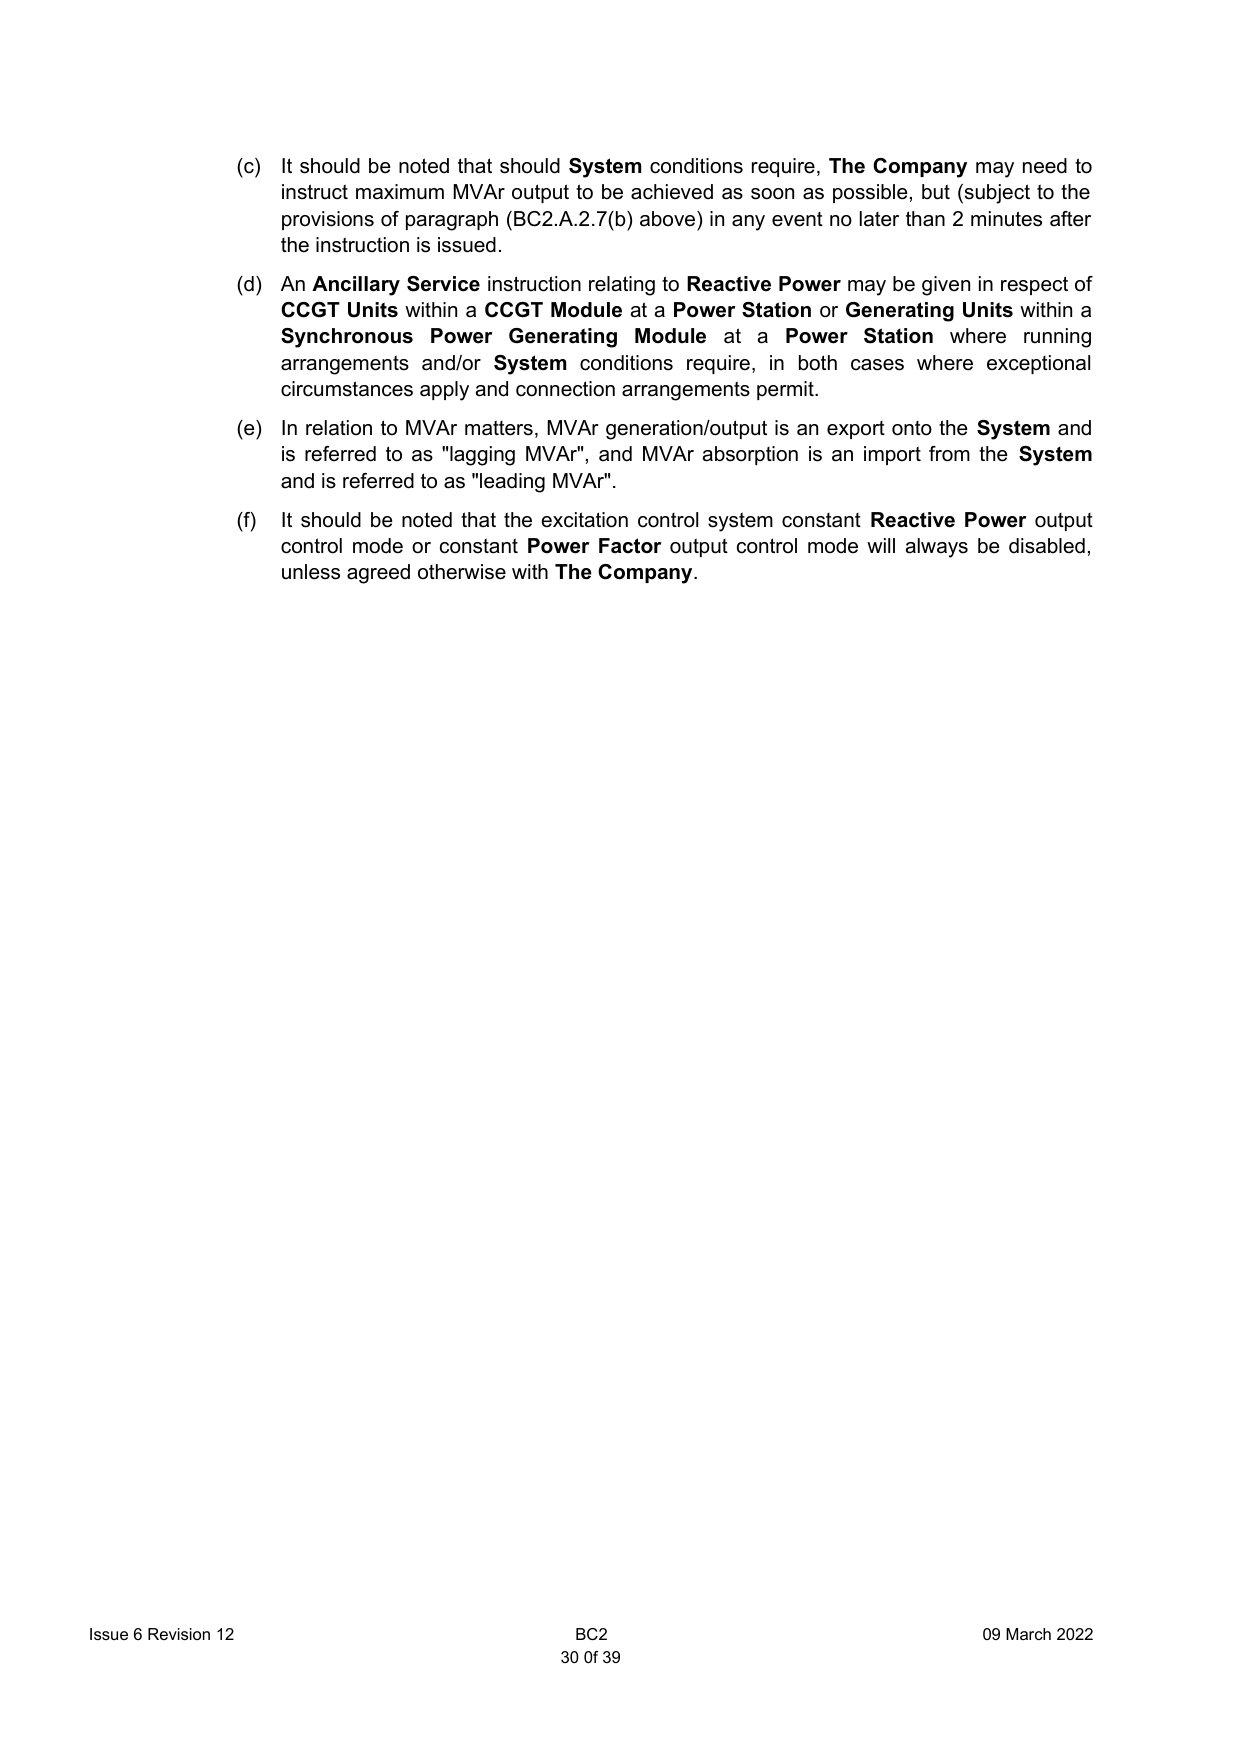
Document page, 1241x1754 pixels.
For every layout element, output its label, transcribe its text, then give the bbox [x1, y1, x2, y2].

text (c) It should be noted that should System conditions require, The Company may need to instruct maximum MVAr output to be achieved as soon as possible, but (subject to the provisions of paragraph (BC2.A.2.7(b) above) in any event no later than 2 minutes after the instruction is issued. [236, 154, 1092, 257]
text (e) In relation to MVAr matters, MVAr generation/output is an export onto the System and is referred to as "lagging MVAr", and MVAr absorption is an import from the System and is referred to as "leading MVAr". [236, 416, 1092, 493]
text (d) An Ancillary Service instruction relating to Reactive Power may be given in respect of CCGT Units within a CCGT Module at a Power Station or Generating Units within a Synchronous Power Generating Module at a Power Station where running arrangements and/or System conditions require, in both cases where exceptional circumstances apply and connection arrangements permit. [236, 272, 1092, 401]
text (f) It should be noted that the excitation control system constant Reactive Power output control mode or constant Power Factor output control mode will always be disabled, unless agreed otherwise with The Company. [236, 507, 1092, 584]
